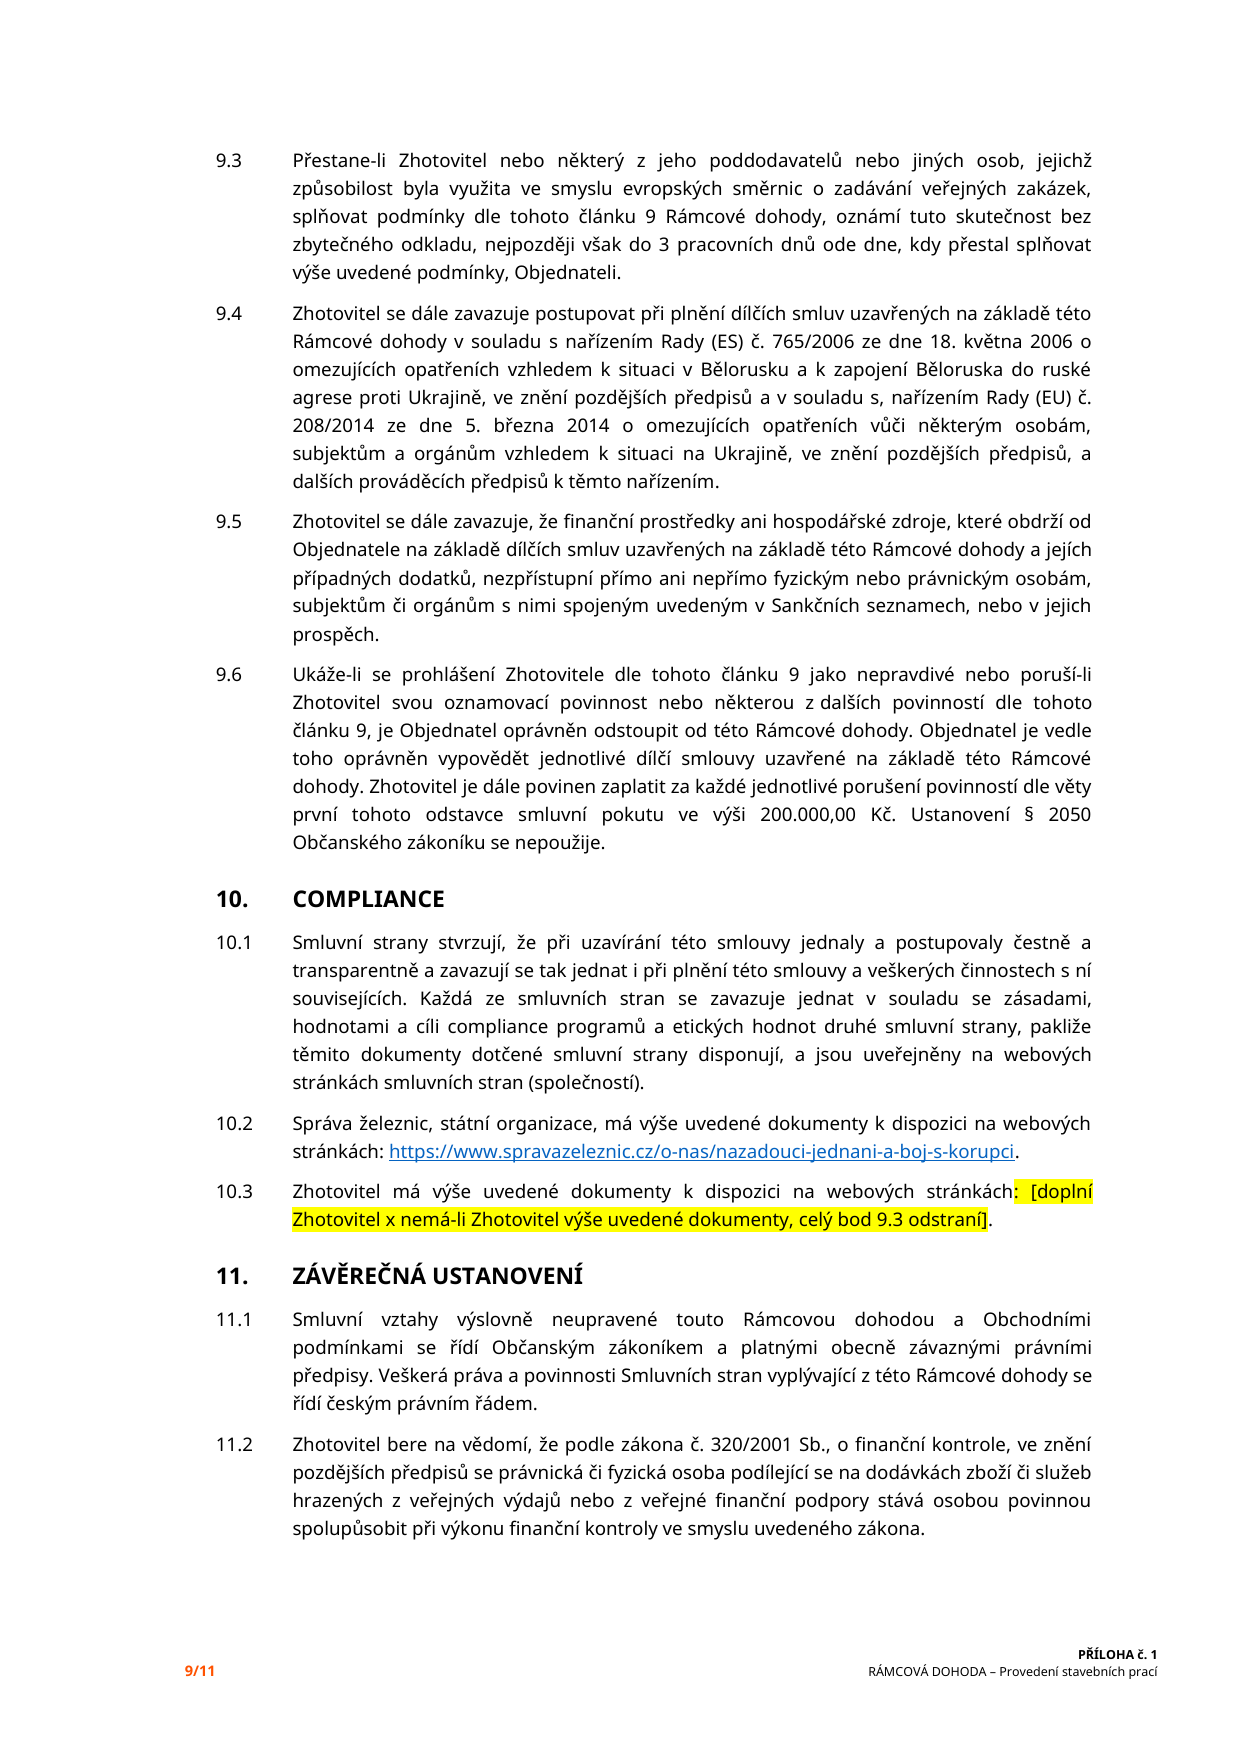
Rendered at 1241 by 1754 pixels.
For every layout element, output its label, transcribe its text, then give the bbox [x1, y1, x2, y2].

text Přestane-li Zhotovitel nebo některý z jeho poddodavatelů nebo jiných osob, jejichž způsobilost byla využita ve smyslu evropských směrnic o zadávání veřejných zakázek, splňovat podmínky dle tohoto článku 9 Rámcové dohody, oznámí tuto skutečnost bez zbytečného odkladu, nejpozději však do 3 pracovních dnů ode dne, kdy přestal splňovat výše uvedené podmínky, Objednateli. [216, 147, 1093, 285]
text Smluvní vztahy výslovně neupravené touto Rámcovou dohodou a Obchodními podmínkami se řídí Občanským zákoníkem a platnými obecně závaznými právními předpisy. Veškerá práva a povinnosti Smluvních stran vyplývající z této Rámcové dohody se řídí českým právním řádem. [216, 1306, 1093, 1416]
text Compliance [216, 882, 1093, 914]
text Smluvní strany stvrzují, že při uzavírání této smlouvy jednaly a postupovaly čestně a transparentně a zavazují se tak jednat i při plnění této smlouvy a veškerých činnostech s ní souvisejících. Každá ze smluvních stran se zavazuje jednat v souladu se zásadami, hodnotami a cíli compliance programů a etických hodnot druhé smluvní strany, pakliže těmito dokumenty dotčené smluvní strany disponují, a jsou uveřejněny na webových stránkách smluvních stran (společností). [216, 929, 1093, 1095]
text Správa železnic, státní organizace, má výše uvedené dokumenty k dispozici na webových stránkách: https://www.spravazeleznic.cz/o-nas/nazadouci-jednani-a-boj-s-korupci. [216, 1110, 1093, 1163]
text Zhotovitel má výše uvedené dokumenty k dispozici na webových stránkách: [doplní Zhotovitel x nemá-li Zhotovitel výše uvedené dokumenty, celý bod 9.3 odstraní]. [216, 1178, 1093, 1232]
text ZÁVĚREČNÁ USTANOVENÍ [216, 1259, 1093, 1291]
text Zhotovitel bere na vědomí, že podle zákona č. 320/2001 Sb., o finanční kontrole, ve znění pozdějších předpisů se právnická či fyzická osoba podílející se na dodávkách zboží či služeb hrazených z veřejných výdajů nebo z veřejné finanční podpory stává osobou povinnou spolupůsobit při výkonu finanční kontroly ve smyslu uvedeného zákona. [216, 1431, 1093, 1541]
text Zhotovitel se dále zavazuje postupovat při plnění dílčích smluv uzavřených na základě této Rámcové dohody v souladu s nařízením Rady (ES) č. 765/2006 ze dne 18. května 2006 o omezujících opatřeních vzhledem k situaci v Bělorusku a k zapojení Běloruska do ruské agrese proti Ukrajině, ve znění pozdějších předpisů a v souladu s, nařízením Rady (EU) č. 208/2014 ze dne 5. března 2014 o omezujících opatřeních vůči některým osobám, subjektům a orgánům vzhledem k situaci na Ukrajině, ve znění pozdějších předpisů, a dalších prováděcích předpisů k těmto nařízením. [216, 300, 1093, 494]
text Zhotovitel se dále zavazuje, že finanční prostředky ani hospodářské zdroje, které obdrží od Objednatele na základě dílčích smluv uzavřených na základě této Rámcové dohody a jejích případných dodatků, nezpřístupní přímo ani nepřímo fyzickým nebo právnickým osobám, subjektům či orgánům s nimi spojeným uvedeným v Sankčních seznamech, nebo v jejich prospěch. [216, 509, 1093, 646]
text Ukáže-li se prohlášení Zhotovitele dle tohoto článku 9 jako nepravdivé nebo poruší-li Zhotovitel svou oznamovací povinnost nebo některou z dalších povinností dle tohoto článku 9, je Objednatel oprávněn odstoupit od této Rámcové dohody. Objednatel je vedle toho oprávněn vypovědět jednotlivé dílčí smlouvy uzavřené na základě této Rámcové dohody. Zhotovitel je dále povinen zaplatit za každé jednotlivé porušení povinností dle věty první tohoto odstavce smluvní pokutu ve výši 200.000,00 Kč. Ustanovení § 2050 Občanského zákoníku se nepoužije. [216, 661, 1093, 855]
